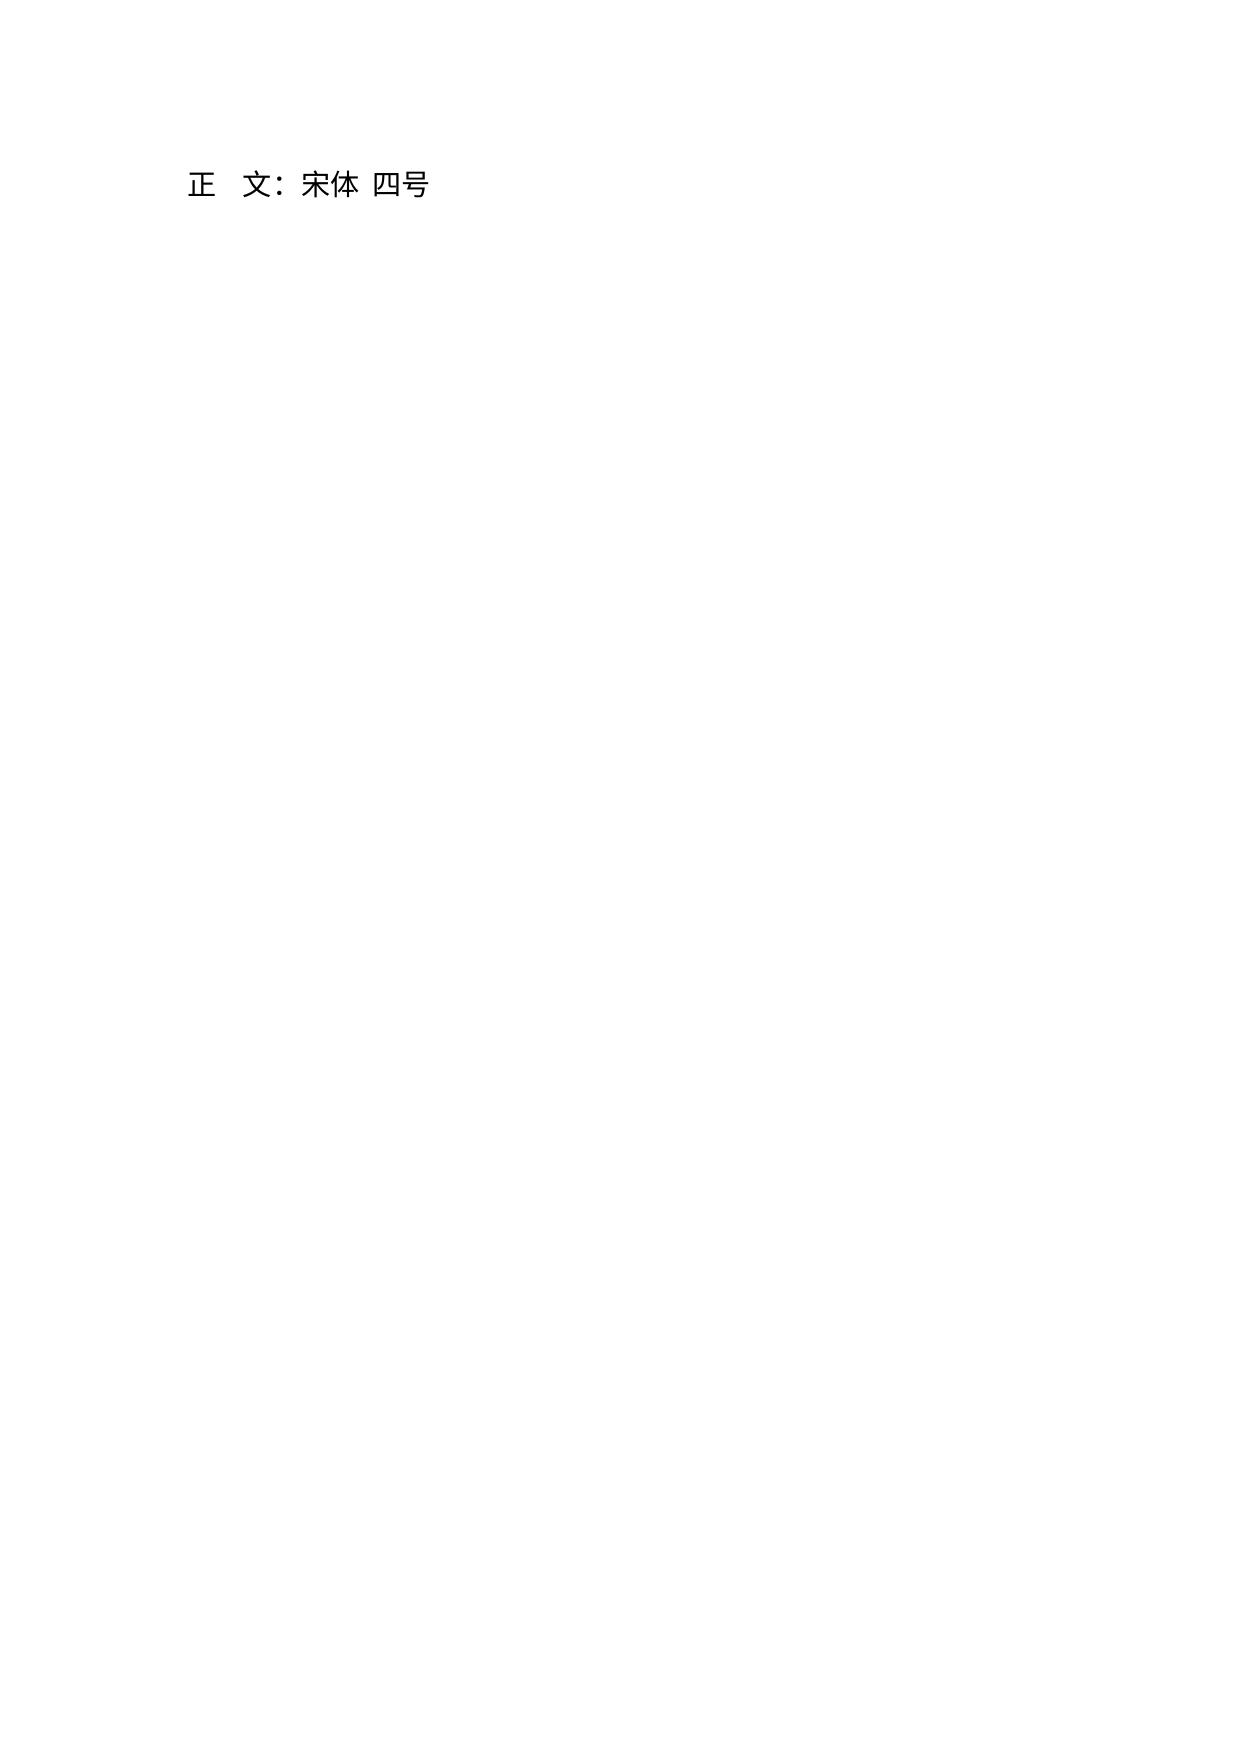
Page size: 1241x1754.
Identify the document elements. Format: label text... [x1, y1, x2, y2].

text 正 文：宋体 四号 [187, 162, 1053, 204]
